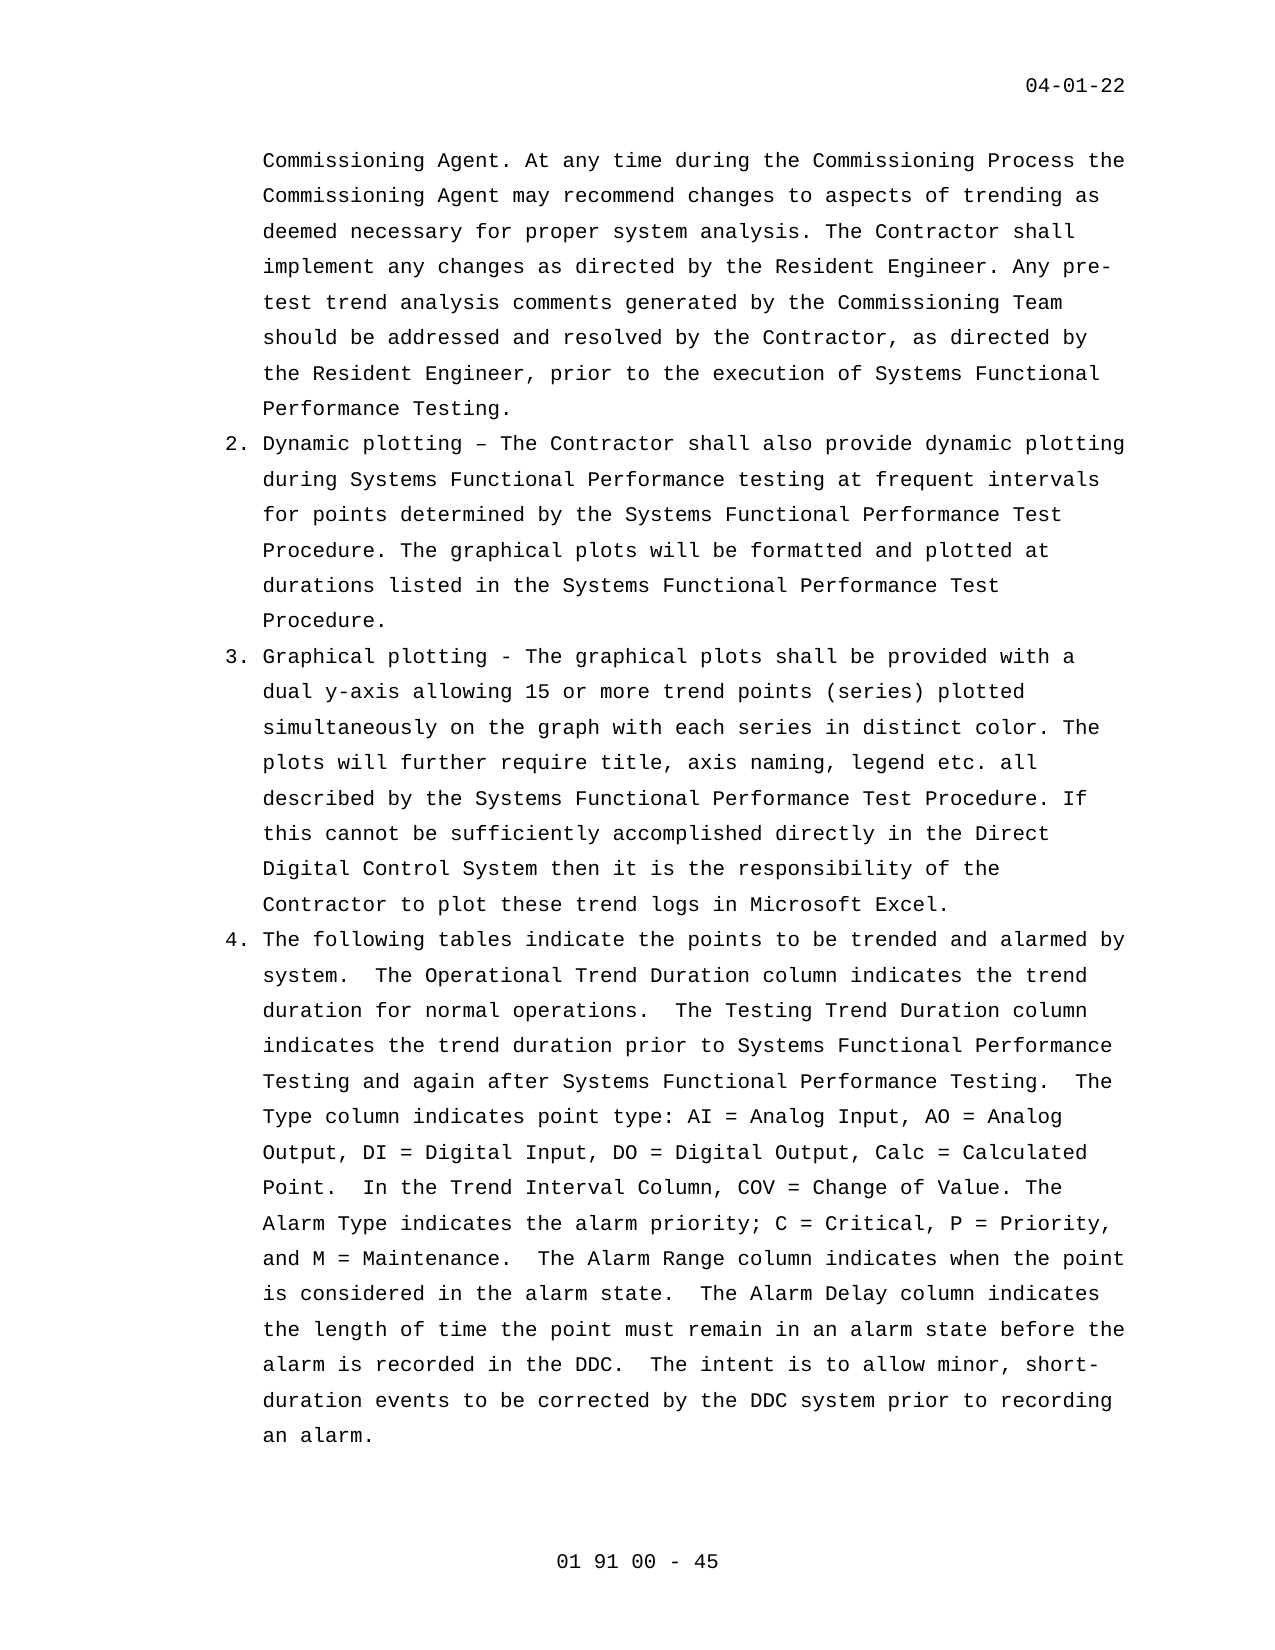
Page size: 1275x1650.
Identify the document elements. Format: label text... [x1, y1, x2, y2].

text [225, 150, 1125, 422]
text 3. Graphical plotting - The graphical plots shall be provided with a dual y-axis allowing 15 or more trend points (series) plotted simultaneously on the graph with each series in distinct color. The plots will further require title, axis naming, legend etc. all described by the Systems Functional Performance Test Procedure. If this cannot be sufficiently accomplished directly in the Direct Digital Control System then it is the responsibility of the Contractor to plot these trend logs in Microsoft Excel. [225, 646, 1125, 917]
text 4. The following tables indicate the points to be trended and alarmed by system. The Operational Trend Duration column indicates the trend duration for normal operations. The Testing Trend Duration column indicates the trend duration prior to Systems Functional Performance Testing and again after Systems Functional Performance Testing. The Type column indicates point type: AI = Analog Input, AO = Analog Output, DI = Digital Input, DO = Digital Output, Calc = Calculated Point. In the Trend Interval Column, COV = Change of Value. The Alarm Type indicates the alarm priority; C = Critical, P = Priority, and M = Maintenance. The Alarm Range column indicates when the point is considered in the alarm state. The Alarm Delay column indicates the length of time the point must remain in an alarm state before the alarm is recorded in the DDC. The intent is to allow minor, short-duration events to be corrected by the DDC system prior to recording an alarm. [225, 929, 1125, 1449]
text 2. Dynamic plotting – The Contractor shall also provide dynamic plotting during Systems Functional Performance testing at frequent intervals for points determined by the Systems Functional Performance Test Procedure. The graphical plots will be formatted and plotted at durations listed in the Systems Functional Performance Test Procedure. [225, 433, 1125, 634]
